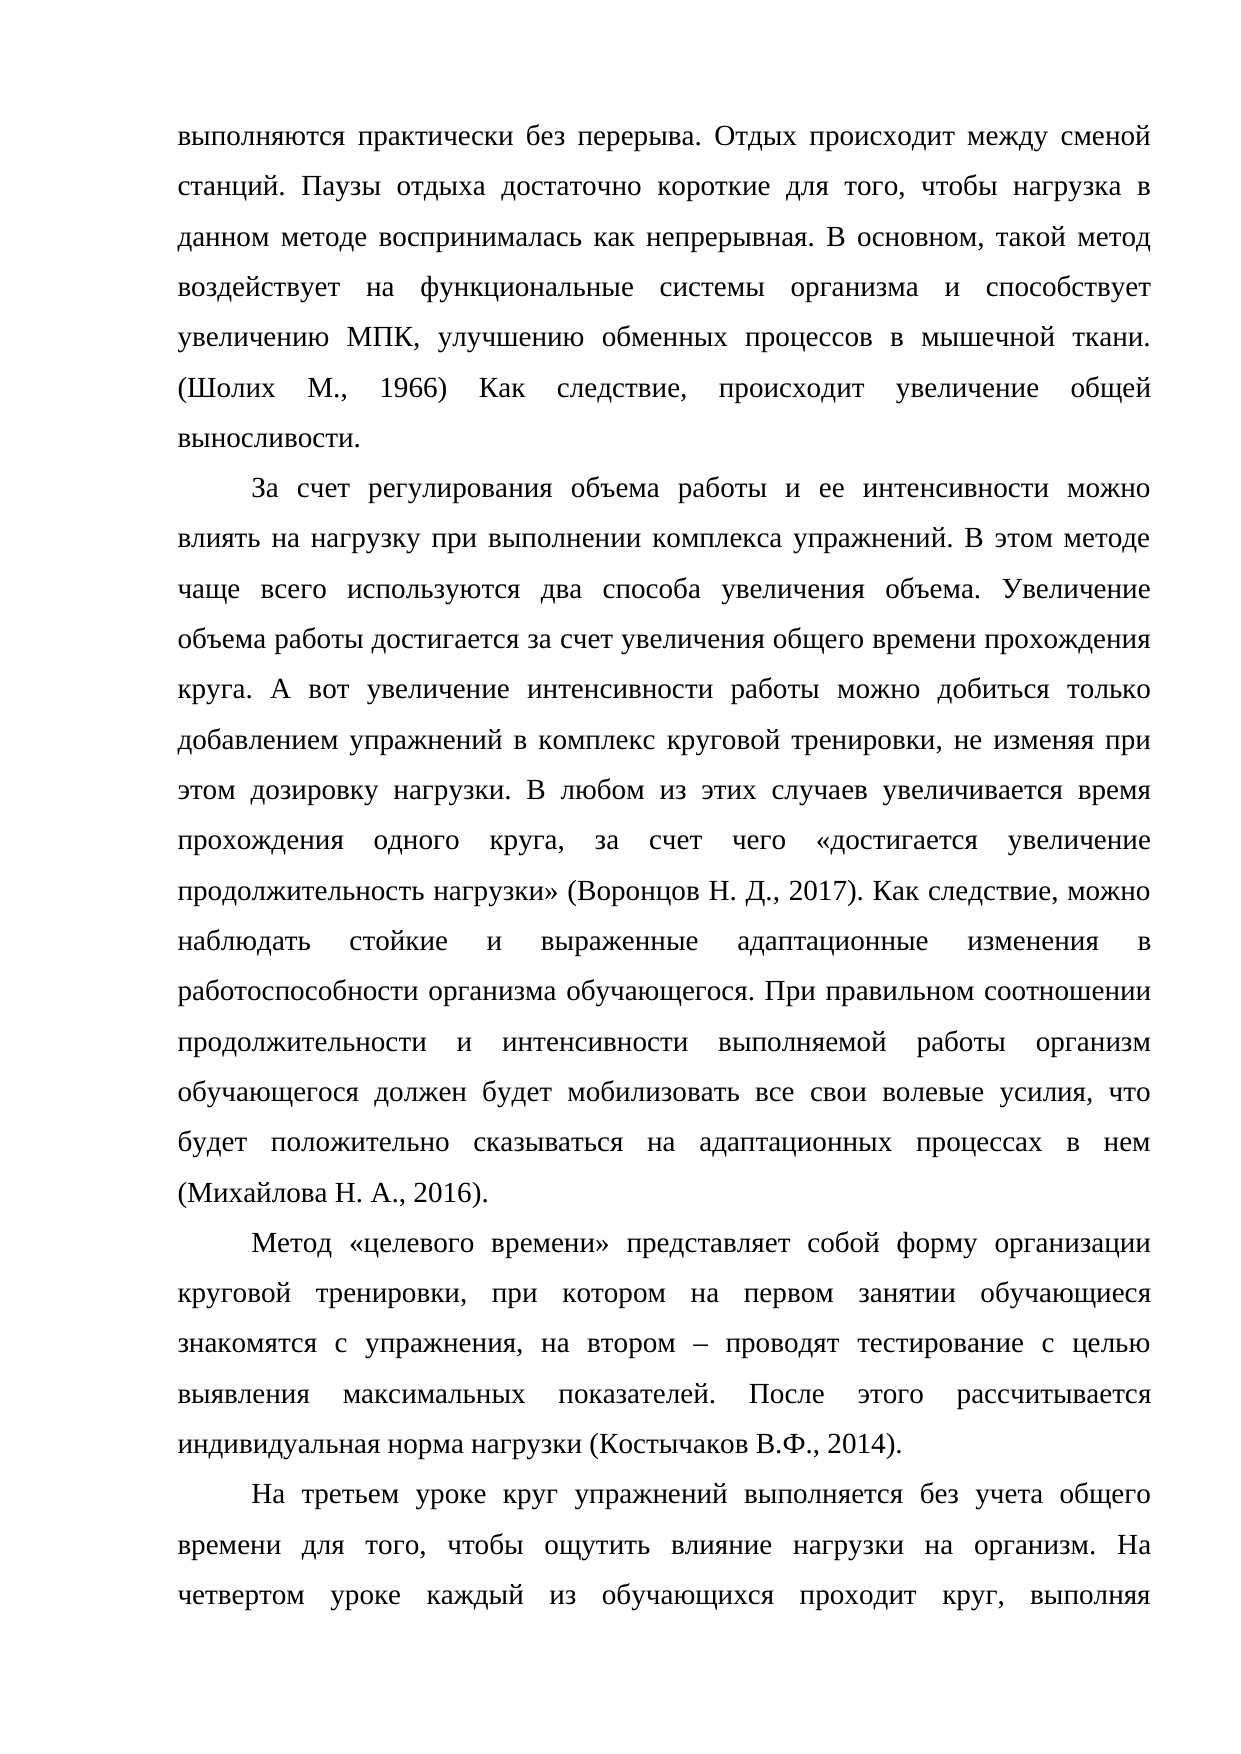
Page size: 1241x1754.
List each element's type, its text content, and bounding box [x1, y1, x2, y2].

text Метод «целевого времени» представляет собой форму организации круговой тренировки, при котором на первом занятии обучающиеся знакомятся с упражнения, на втором – проводят тестирование с целью выявления максимальных показателей. После этого рассчитывается индивидуальная норма нагрузки (Костычаков В.Ф., 2014). [177, 1225, 1152, 1460]
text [177, 1477, 1152, 1611]
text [177, 118, 1152, 453]
text За счет регулирования объема работы и ее интенсивности можно влиять на нагрузку при выполнении комплекса упражнений. В этом методе чаще всего используются два способа увеличения объема. Увеличение объема работы достигается за счет увеличения общего времени прохождения круга. А вот увеличение интенсивности работы можно добиться только добавлением упражнений в комплекс круговой тренировки, не изменяя при этом дозировку нагрузки. В любом из этих случаев увеличивается время прохождения одного круга, за счет чего «достигается увеличение продолжительность нагрузки» (Воронцов Н. Д., 2017). Как следствие, можно наблюдать стойкие и выраженные адаптационные изменения в работоспособности организма обучающегося. При правильном соотношении продолжительности и интенсивности выполняемой работы организм обучающегося должен будет мобилизовать все свои волевые усилия, что будет положительно сказываться на адаптационных процессах в нем (Михайлова Н. А., 2016). [177, 470, 1152, 1208]
